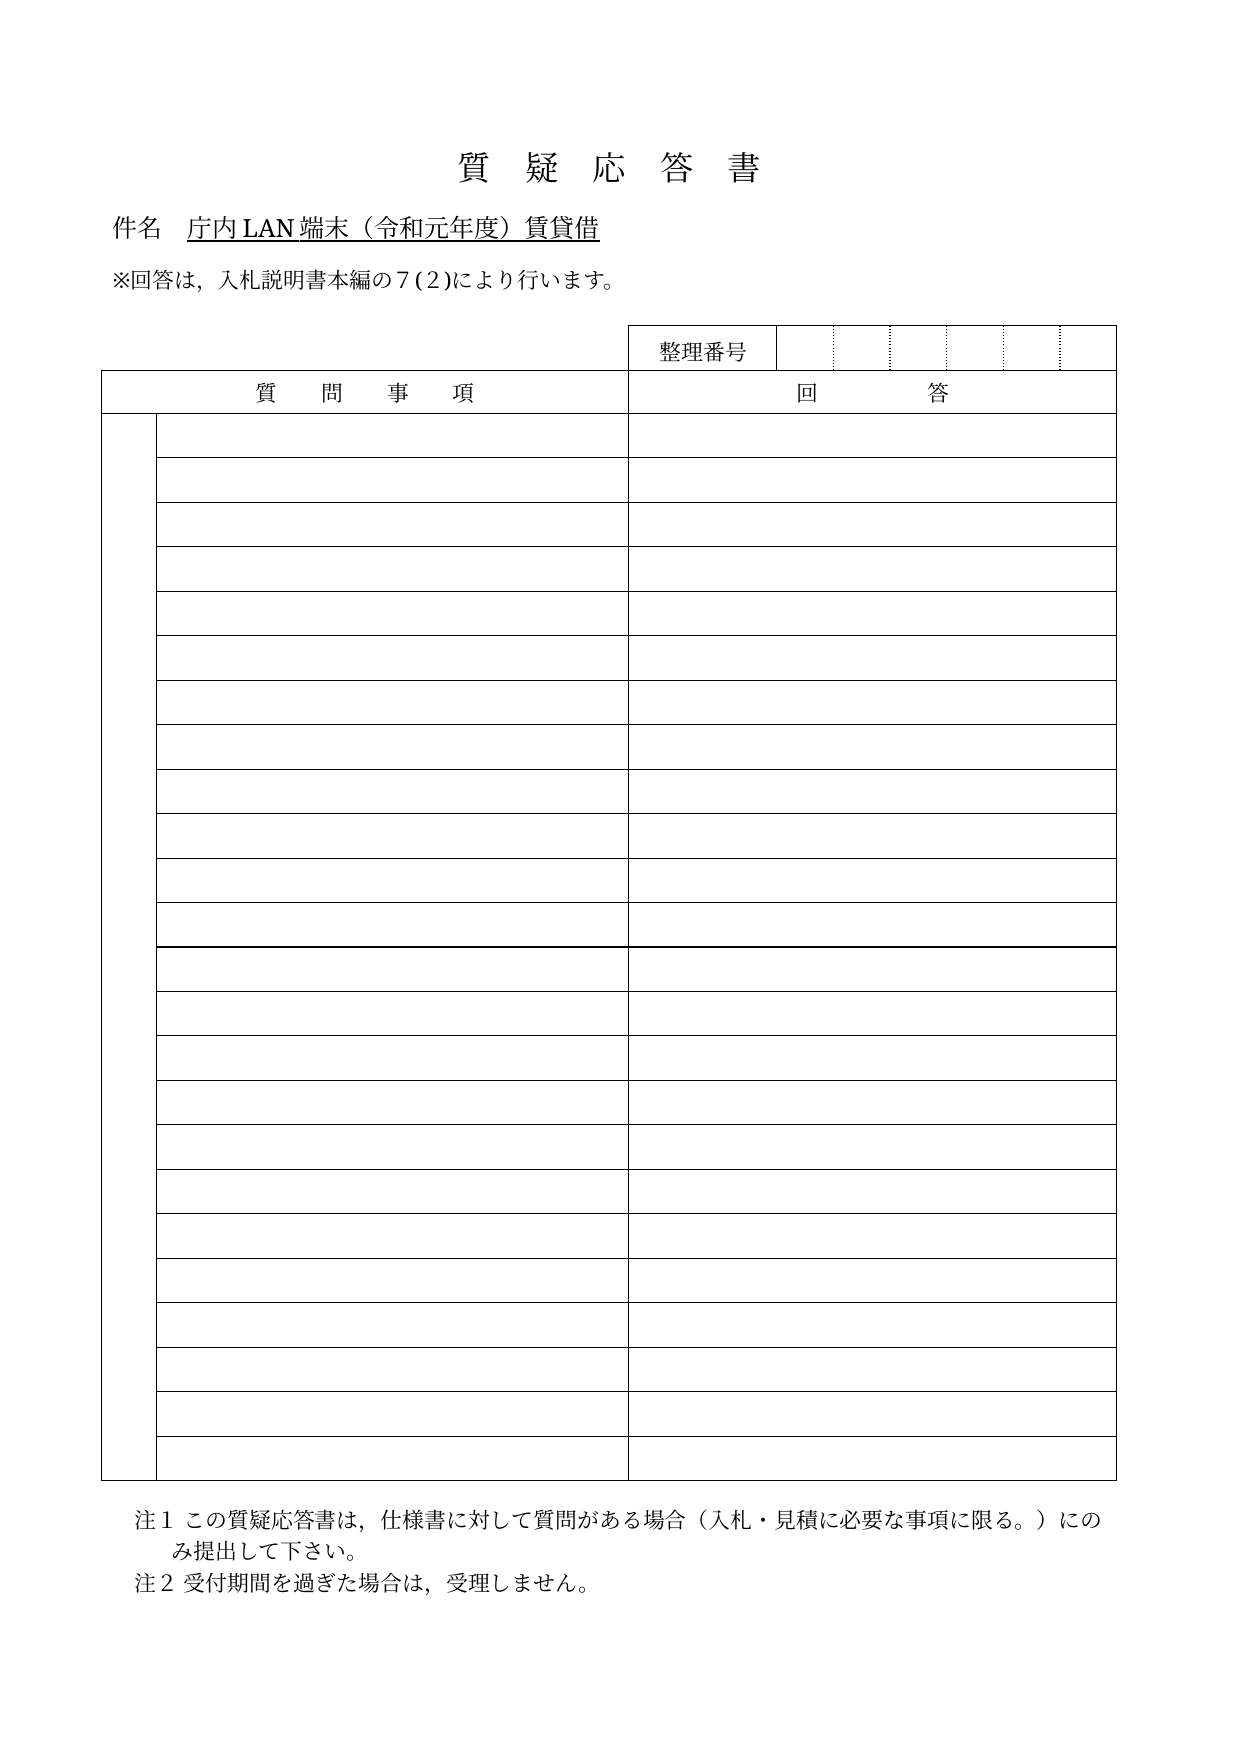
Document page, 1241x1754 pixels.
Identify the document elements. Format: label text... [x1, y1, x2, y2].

table_cell [157, 903, 628, 946]
table_cell 回 答 [629, 371, 1116, 413]
table_cell [629, 1125, 1116, 1169]
table_cell [157, 1392, 628, 1436]
table_cell [157, 414, 628, 457]
table_cell [157, 1125, 628, 1169]
table_cell [157, 592, 628, 635]
table_cell [629, 1437, 1116, 1480]
table_cell [157, 948, 628, 991]
table_header [947, 326, 1003, 370]
table_cell [157, 1036, 628, 1080]
table_cell [629, 948, 1116, 991]
table_cell [157, 725, 628, 768]
table_header [833, 326, 890, 370]
table_cell [157, 547, 628, 591]
table_cell [157, 814, 628, 857]
table_cell [629, 903, 1116, 946]
table_cell [157, 859, 628, 902]
table_cell [629, 458, 1116, 502]
table_cell [629, 592, 1116, 635]
table_cell [629, 1392, 1116, 1436]
table_cell [629, 1081, 1116, 1124]
text 注２ 受付期間を過ぎた場合は，受理しません。 [112, 1566, 1106, 1597]
table_cell [629, 547, 1116, 591]
table_cell [157, 1081, 628, 1124]
table_cell [629, 725, 1116, 768]
text 質 疑 応 答 書 [112, 150, 1106, 187]
table_cell [629, 414, 1116, 457]
table_cell [157, 770, 628, 813]
table_header [777, 326, 833, 370]
table_cell [629, 1036, 1116, 1080]
table_cell [629, 814, 1116, 857]
table_cell [157, 1437, 628, 1480]
table_cell [629, 992, 1116, 1035]
table_cell [629, 1170, 1116, 1213]
table_cell [629, 1214, 1116, 1258]
table_cell [629, 681, 1116, 724]
table_cell [157, 503, 628, 546]
table_cell [157, 1259, 628, 1302]
table_cell [157, 1303, 628, 1347]
text 件名 庁内LAN端末（令和元年度）賃貸借 [112, 209, 1106, 245]
table_header [1060, 326, 1116, 370]
table_cell [157, 636, 628, 679]
table_cell [157, 1170, 628, 1213]
text 注１ この質疑応答書は，仕様書に対して質問がある場合（入札・見積に必要な事項に限る。）にのみ提出して下さい。 [112, 1503, 1106, 1566]
table_cell [102, 414, 156, 1480]
table_header 整理番号 [629, 326, 776, 370]
table_cell 質 問 事 項 [102, 371, 628, 413]
table_cell [629, 1348, 1116, 1391]
table_cell [629, 770, 1116, 813]
text ※回答は，入札説明書本編の７(２)により行います。 [112, 263, 1106, 295]
table_cell [629, 503, 1116, 546]
table_header [890, 326, 947, 370]
table_cell [157, 1214, 628, 1258]
table_cell [157, 458, 628, 502]
table_cell [157, 681, 628, 724]
table_cell [157, 1348, 628, 1391]
table_cell [629, 1303, 1116, 1347]
table_cell [629, 859, 1116, 902]
table_cell [629, 636, 1116, 679]
table_cell [157, 992, 628, 1035]
table_header [1003, 326, 1060, 370]
table_cell [629, 1259, 1116, 1302]
